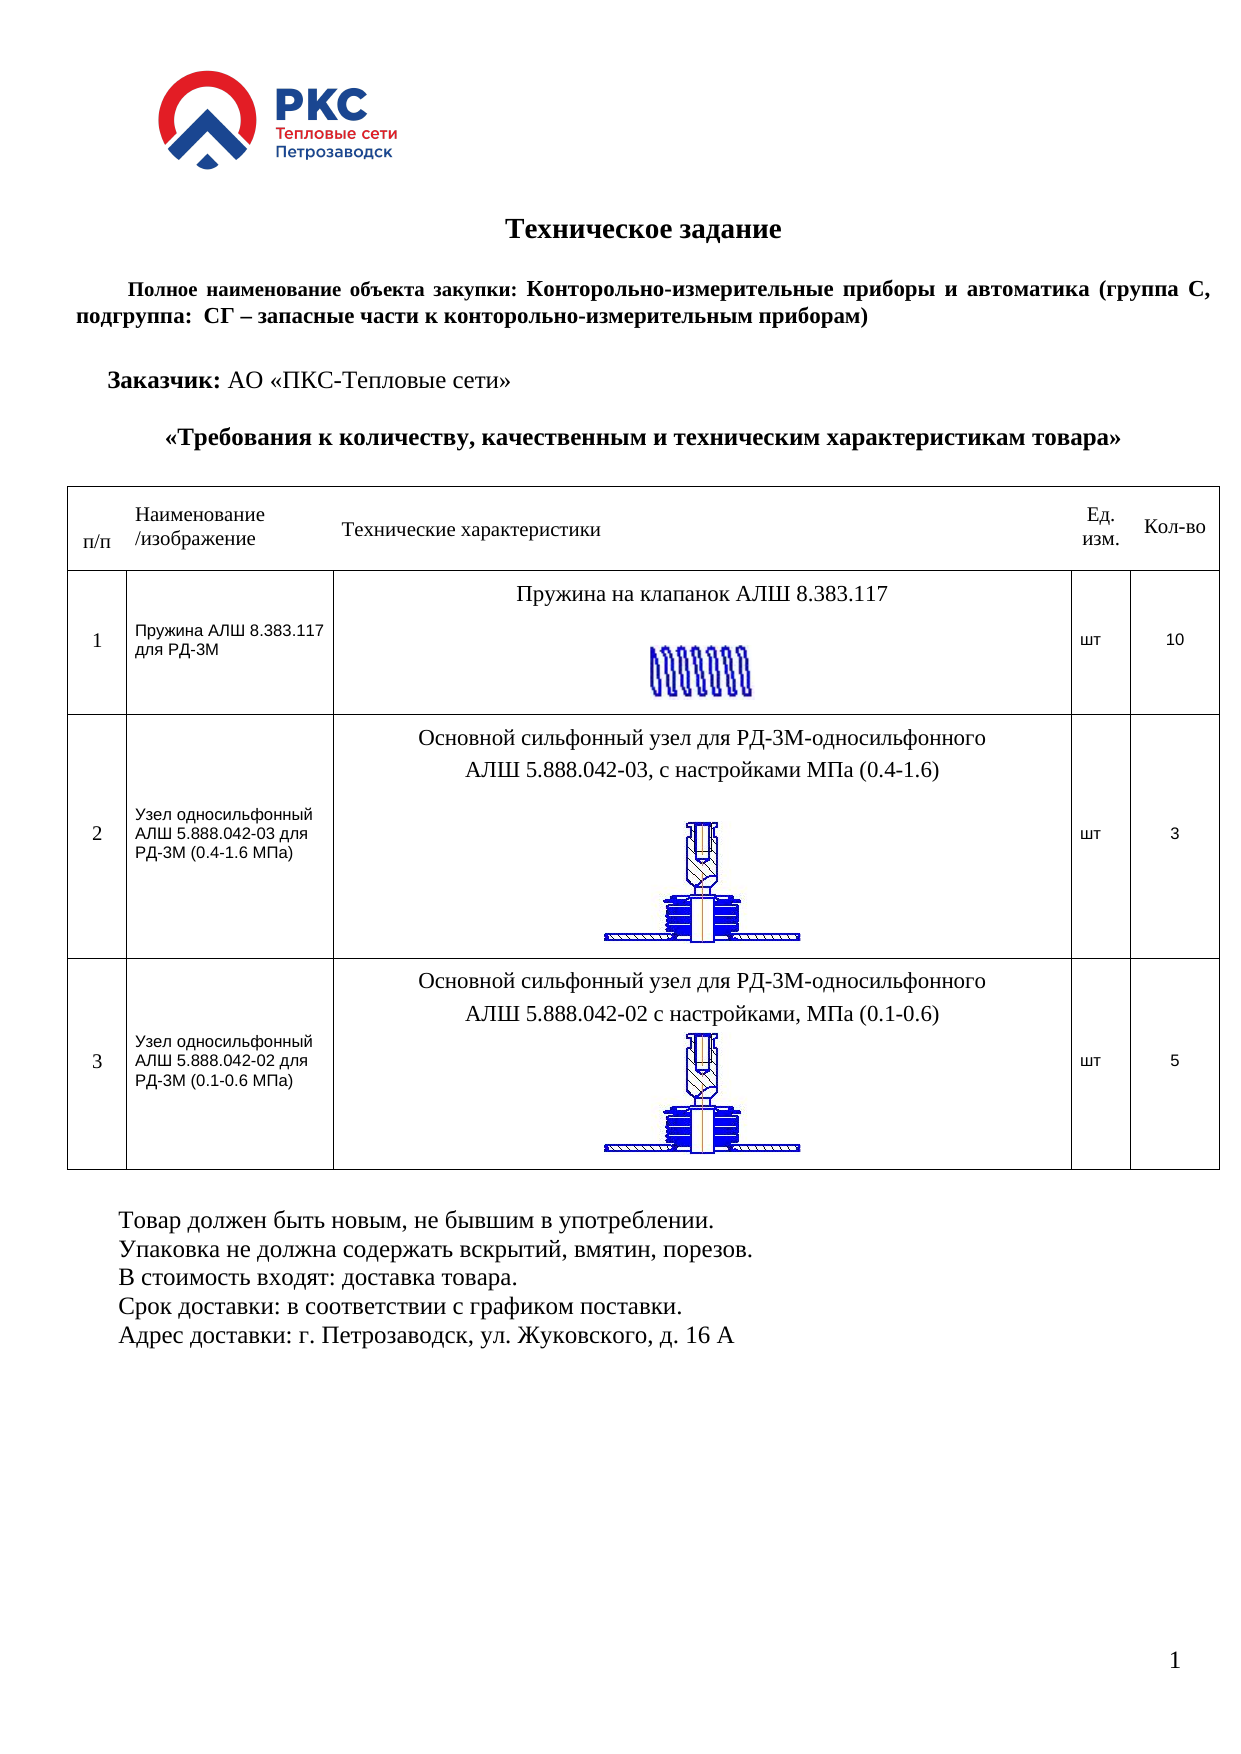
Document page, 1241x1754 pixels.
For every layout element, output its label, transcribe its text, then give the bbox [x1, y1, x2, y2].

table_cell Узел односильфонный АЛШ 5.888.042-02 для РД-3М (0.1-0.6 МПа) [127, 959, 333, 1169]
table_cell Наименование /изображение [126, 487, 333, 570]
table_cell 1 [68, 571, 126, 714]
table_cell Пружина АЛШ 8.383.117 для РД-3М [127, 571, 333, 714]
table_cell 3 [68, 959, 126, 1169]
table_cell 2 [68, 715, 126, 958]
table_cell Пружина на клапанок АЛШ 8.383.117 [334, 571, 1071, 714]
text В стоимость входят: доставка товара. [118, 1262, 1181, 1291]
text Упаковка не должна содержать вскрытий, вмятин, порезов. [118, 1234, 1181, 1262]
table_cell 5 [1131, 959, 1219, 1169]
table_cell п/п [68, 487, 126, 570]
text Срок доставки: в соответствии с графиком поставки. [118, 1291, 1181, 1320]
table_cell Узел односильфонный АЛШ 5.888.042-03 для РД-3М (0.4-1.6 МПа) [127, 715, 333, 958]
text Товар должен быть новым, не бывшим в употреблении. [118, 1205, 1181, 1234]
table_header Техническое задание Полное наименование объекта закупки: Конторольно-измерительные приборы и автоматика (группа С, подгруппа: СГ – запасные части к конторольно-измерительным приборам) Заказчик: АО «ПКС-Тепловые сети» «Требования к количеству, качественным и техническим характеристикам товара» [68, 143, 1219, 486]
text Адрес доставки: г. Петрозаводск, ул. Жуковского, д. 16 А [118, 1320, 1181, 1349]
table_cell Ед. изм. [1071, 487, 1130, 570]
table_cell шт [1072, 715, 1130, 958]
picture [603, 1032, 801, 1155]
table_cell шт [1072, 959, 1130, 1169]
picture [133, 46, 422, 195]
table_cell Кол-во [1130, 487, 1219, 570]
table_cell 10 [1131, 571, 1219, 714]
picture [603, 821, 801, 944]
table_cell Технические характеристики [333, 487, 1071, 570]
table_cell Основной сильфонный узел для РД-3М-односильфонного АЛШ 5.888.042-03, с настройками МПа (0.4-1.6) [334, 715, 1071, 958]
table_cell 3 [1131, 715, 1219, 958]
table_cell шт [1072, 571, 1130, 714]
picture [650, 645, 755, 700]
table_cell Основной сильфонный узел для РД-3М-односильфонного АЛШ 5.888.042-02 с настройками, МПа (0.1-0.6) [334, 959, 1071, 1169]
